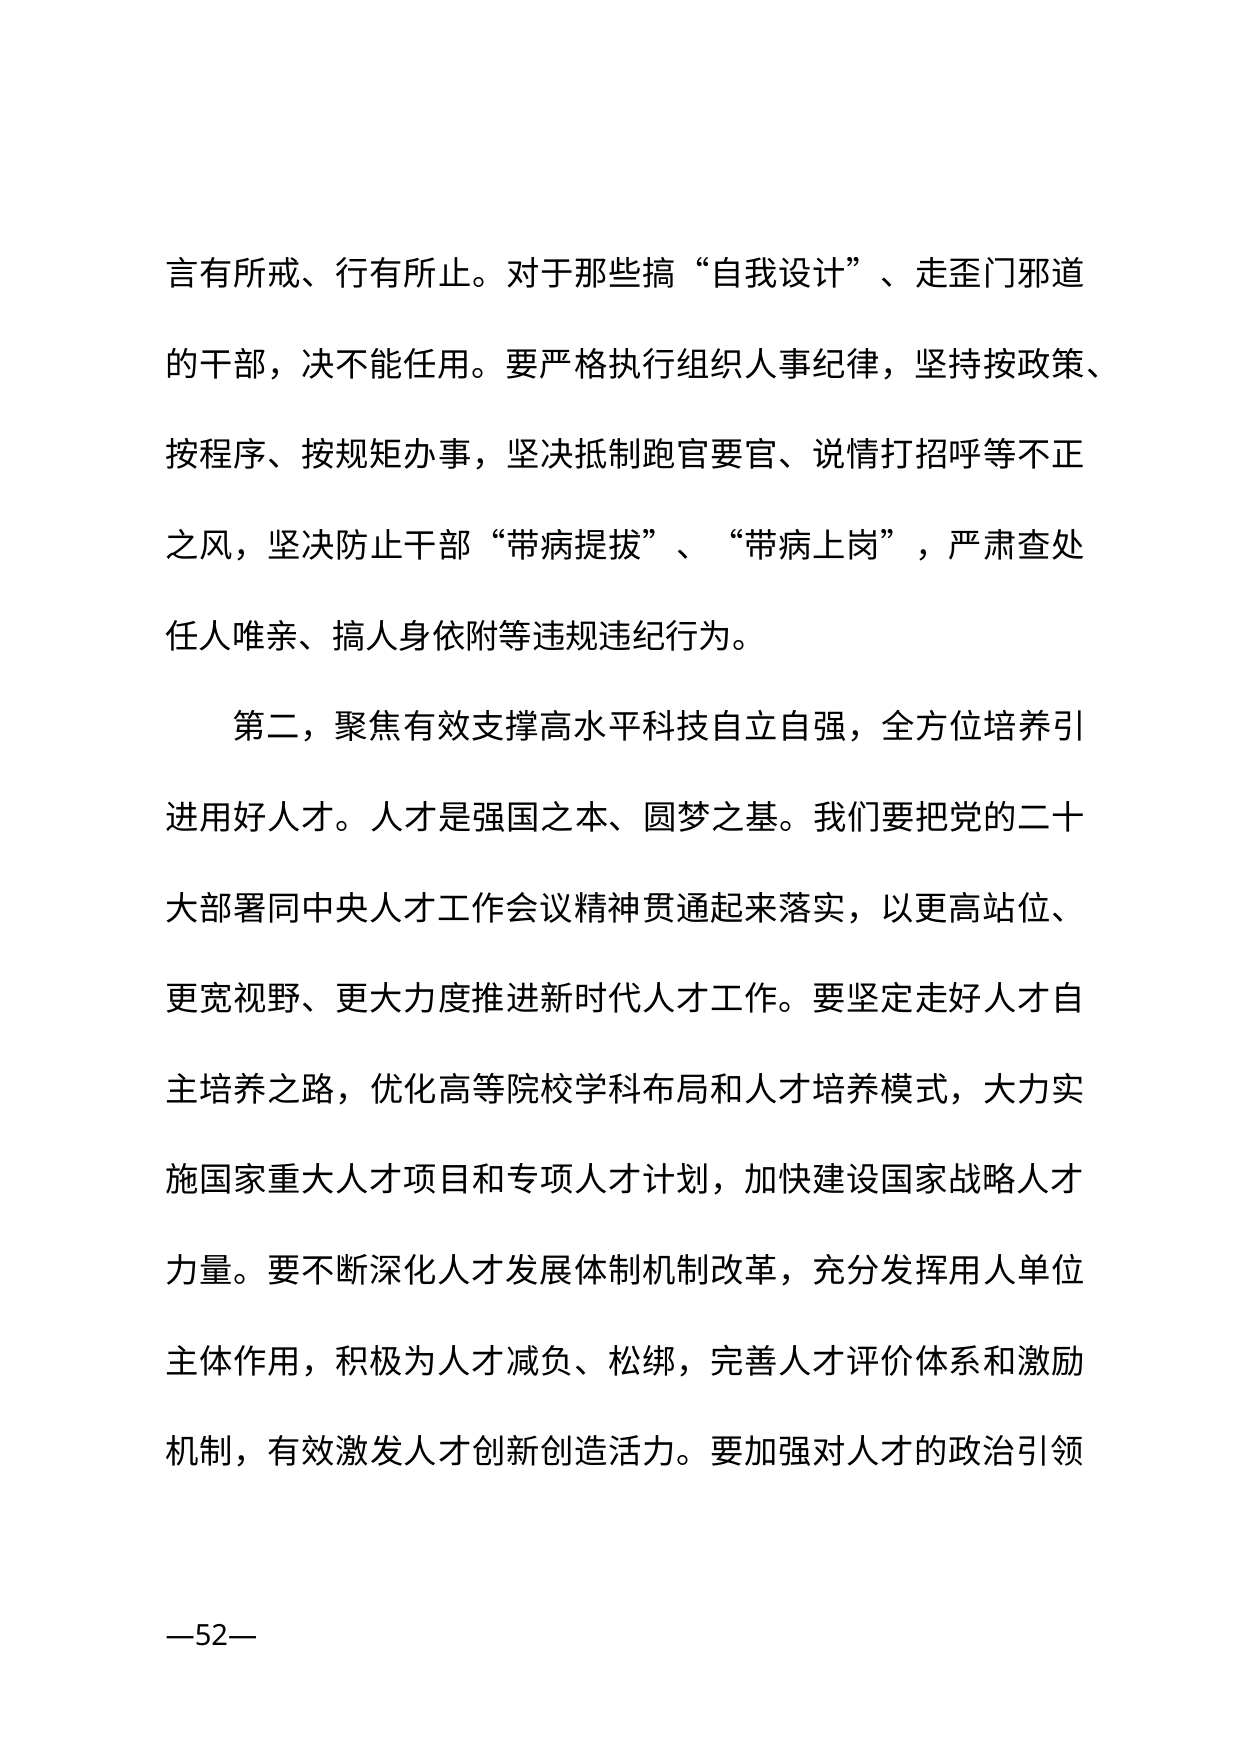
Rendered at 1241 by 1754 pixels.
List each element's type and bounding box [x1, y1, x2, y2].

text [165, 679, 1087, 1494]
text [165, 226, 1087, 679]
